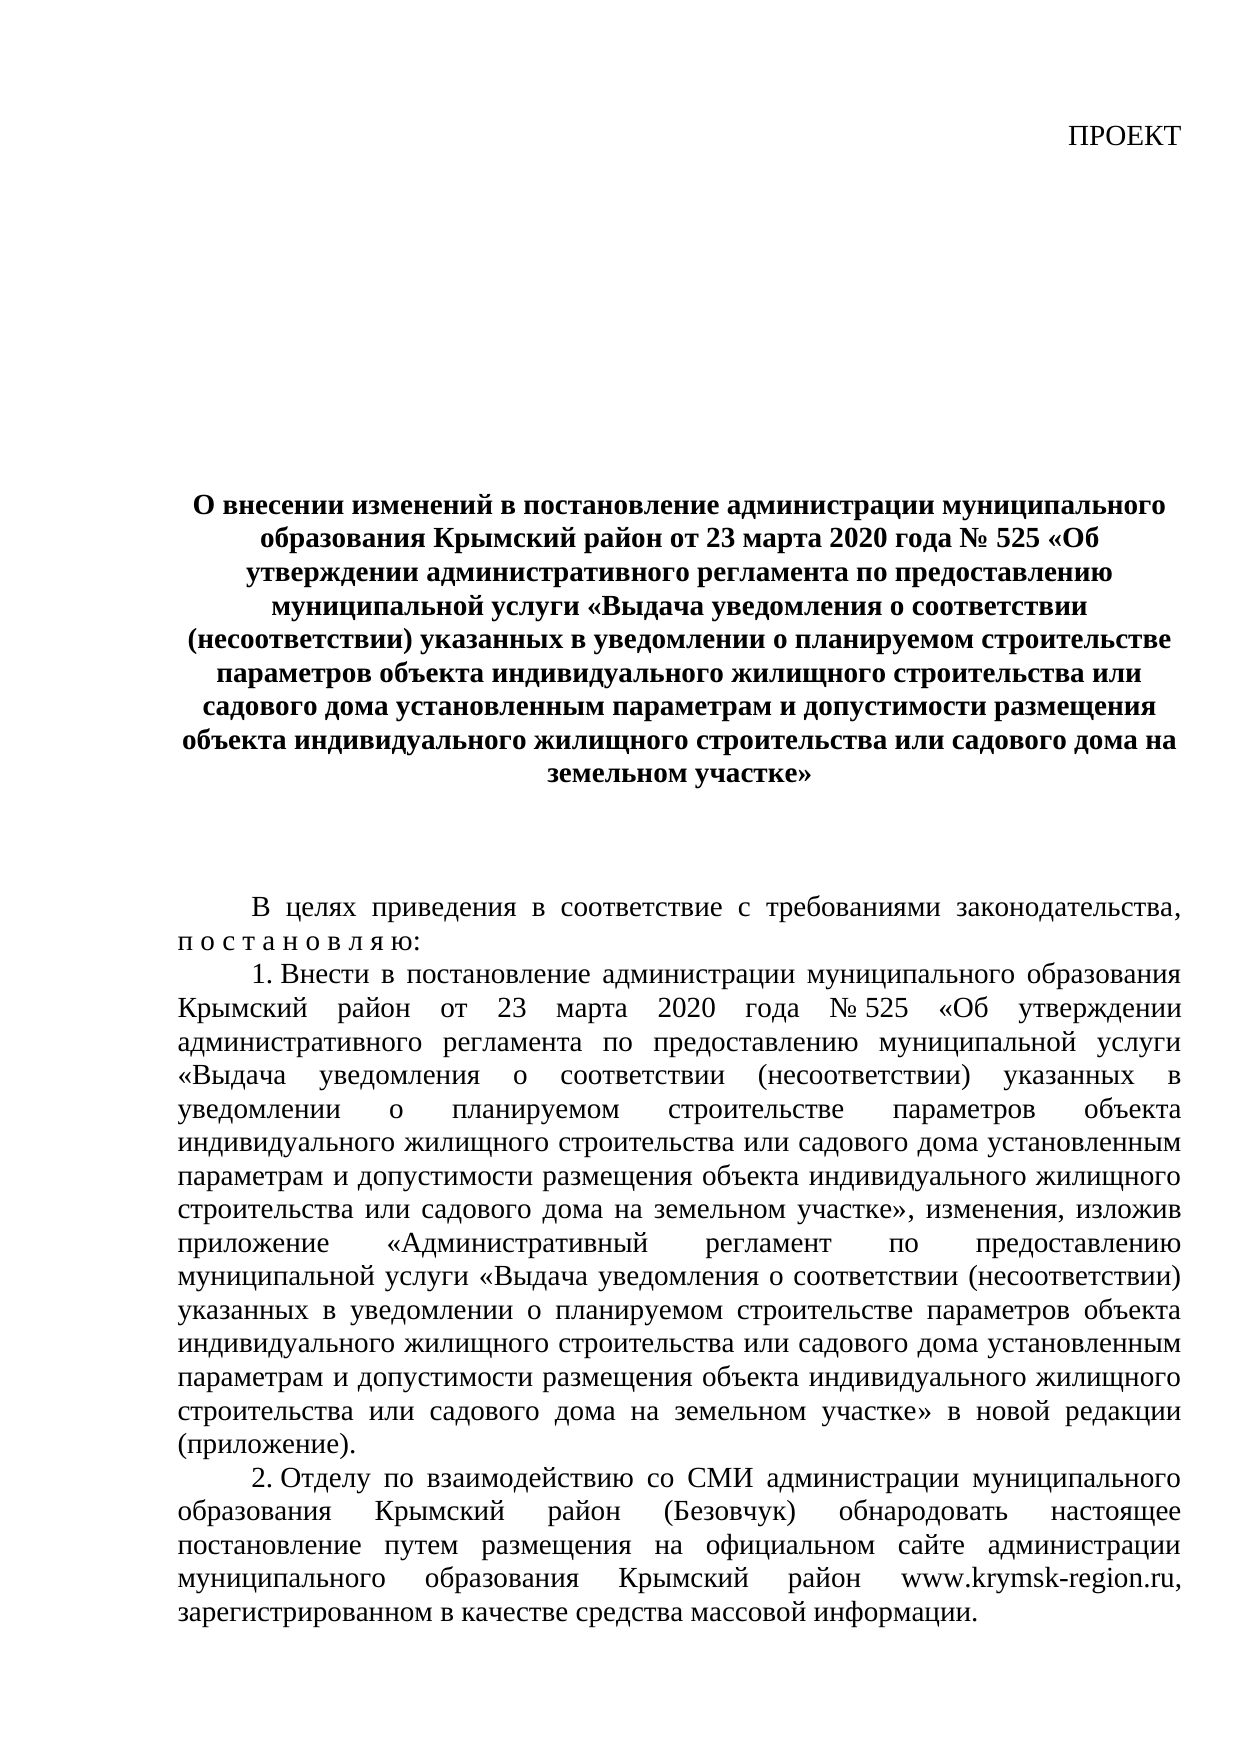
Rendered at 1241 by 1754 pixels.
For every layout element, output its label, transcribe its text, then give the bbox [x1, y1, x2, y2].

text муниципальной услуги «Выдача уведомления о соответствии (несоответствии) указанных в уведомлении о планируемом строительстве параметров объекта индивидуального жилищного строительства или садового дома установленным параметрам и допустимости размещения объекта индивидуального жилищного строительства или садового дома на земельном участке» [177, 588, 1182, 789]
text В целях приведения в соответствие с требованиями законодательства, п о с т а н о в л я ю: [177, 889, 1181, 957]
text 2. Отделу по взаимодействию со СМИ администрации муниципального образования Крымский район (Безовчук) обнародовать настоящее постановление путем размещения на официальном сайте администрации муниципального образования Крымский район www.krymsk-region.ru, зарегистрированном в качестве средства массовой информации. [177, 1460, 1182, 1627]
text 1. Внести в постановление администрации муниципального образования Крымский район от 23 марта 2020 года № 525 «Об утверждении административного регламента по предоставлению муниципальной услуги «Выдача уведомления о соответствии (несоответствии) указанных в уведомлении о планируемом строительстве параметров объекта индивидуального жилищного строительства или садового дома установленным параметрам и допустимости размещения объекта индивидуального жилищного строительства или садового дома на земельном участке», изменения, изложив приложение «Административный регламент по предоставлению муниципальной услуги «Выдача уведомления о соответствии (несоответствии) указанных в уведомлении о планируемом строительстве параметров объекта индивидуального жилищного строительства или садового дома установленным параметрам и допустимости размещения объекта индивидуального жилищного строительства или садового дома на земельном участке» в новой редакции (приложение). [177, 957, 1182, 1460]
text О внесении изменений в постановление администрации муниципального образования Крымский район от 23 марта 2020 года № 525 «Об утверждении административного регламента по предоставлению [177, 487, 1182, 588]
text ПРОЕКТ [177, 118, 1181, 152]
